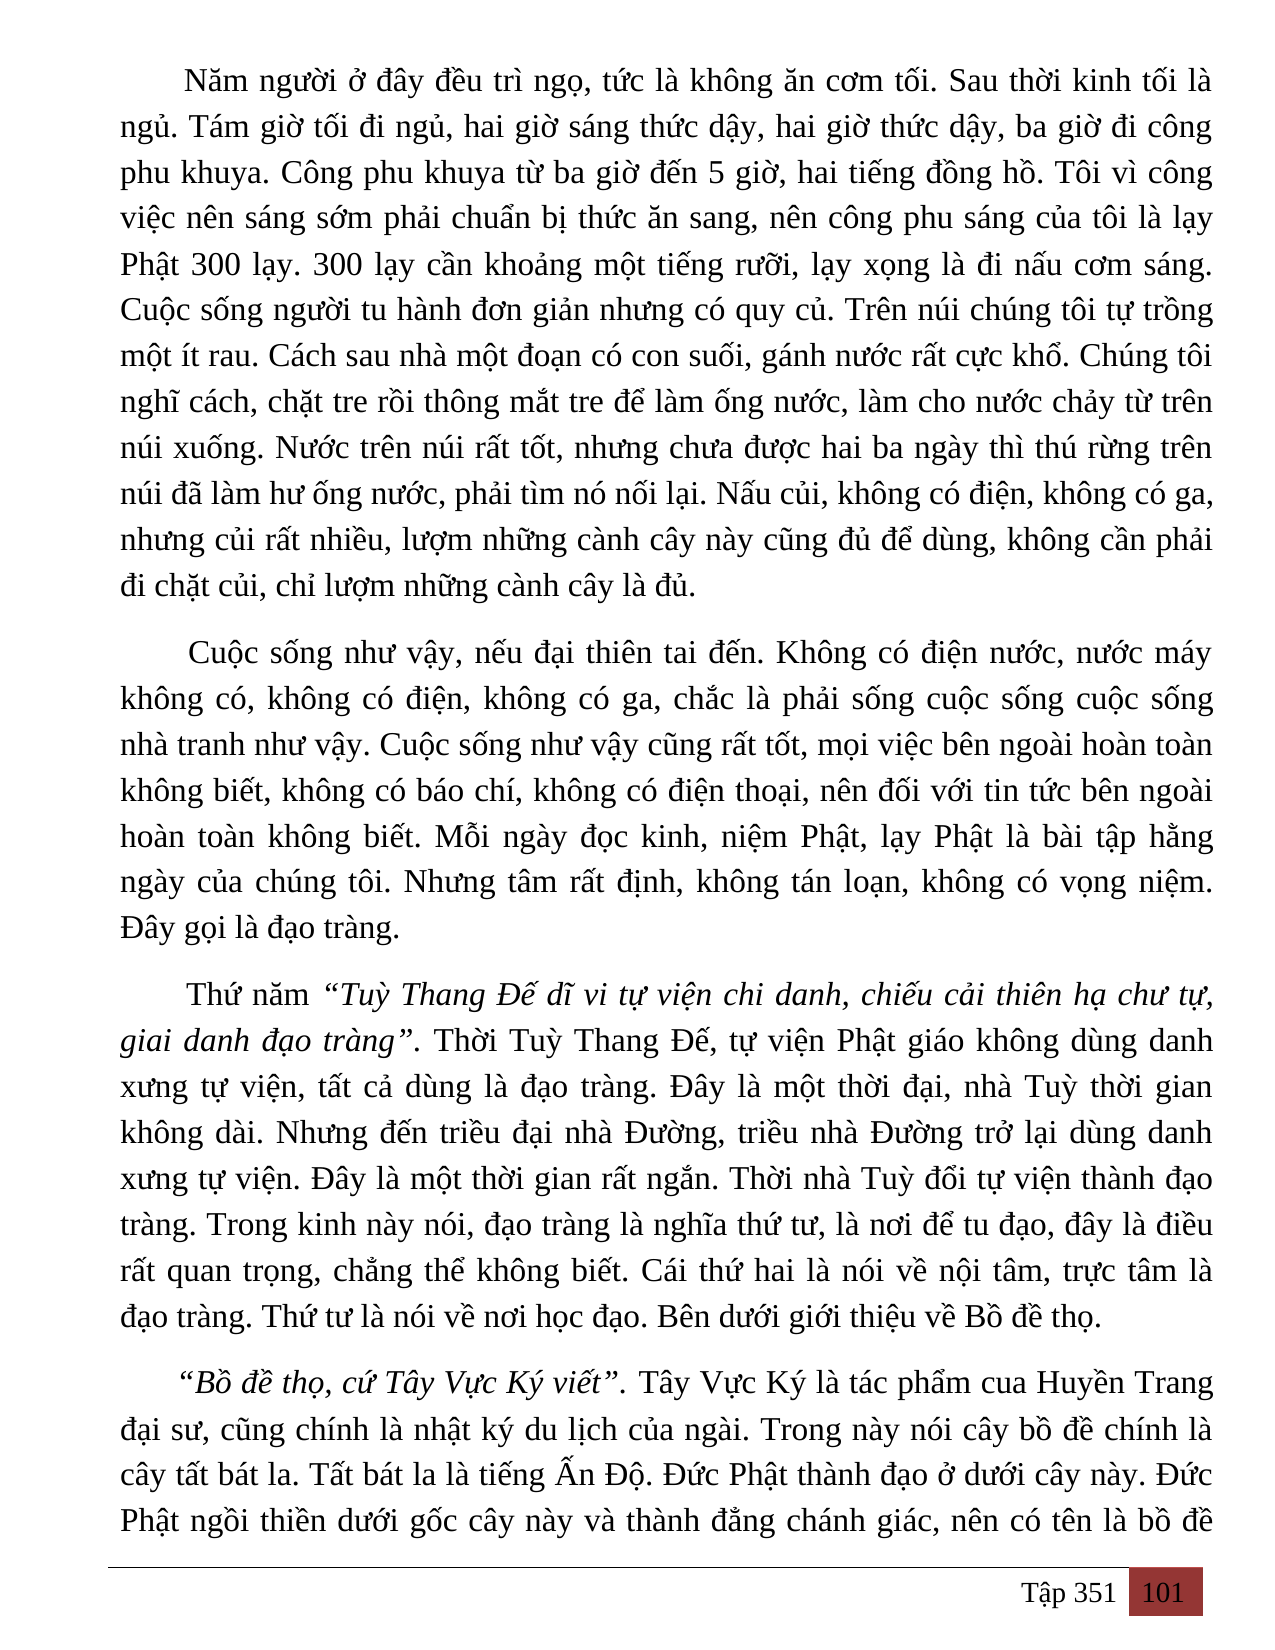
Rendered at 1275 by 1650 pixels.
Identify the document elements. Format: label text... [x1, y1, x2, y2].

text Cuộc sống như vậy, nếu đại thiên tai đến. Không có điện nước, nước máy không có, không có điện, không có ga, chắc là phải sống cuộc sống cuộc sống nhà tranh như vậy. Cuộc sống như vậy cũng rất tốt, mọi việc bên ngoài hoàn toàn không biết, không có báo chí, không có điện thoại, nên đối với tin tức bên ngoài hoàn toàn không biết. Mỗi ngày đọc kinh, niệm Phật, lạy Phật là bài tập hằng ngày của chúng tôi. Nhưng tâm rất định, không tán loạn, không có vọng niệm. Đây gọi là đạo tràng. [120, 632, 1215, 946]
text Năm người ở đây đều trì ngọ, tức là không ăn cơm tối. Sau thời kinh tối là ngủ. Tám giờ tối đi ngủ, hai giờ sáng thức dậy, hai giờ thức dậy, ba giờ đi công phu khuya. Công phu khuya từ ba giờ đến 5 giờ, hai tiếng đồng hồ. Tôi vì công việc nên sáng sớm phải chuẩn bị thức ăn sang, nên công phu sáng của tôi là lạy Phật 300 lạy. 300 lạy cần khoảng một tiếng rưỡi, lạy xọng là đi nấu cơm sáng. Cuộc sống người tu hành đơn giản nhưng có quy củ. Trên núi chúng tôi tự trồng một ít rau. Cách sau nhà một đoạn có con suối, gánh nước rất cực khổ. Chúng tôi nghĩ cách, chặt tre rồi thông mắt tre để làm ống nước, làm cho nước chảy từ trên núi xuống. Nước trên núi rất tốt, nhưng chưa được hai ba ngày thì thú rừng trên núi đã làm hư ống nước, phải tìm nó nối lại. Nấu củi, không có điện, không có ga, nhưng củi rất nhiều, lượm những cành cây này cũng đủ để dùng, không cần phải đi chặt củi, chỉ lượm những cành cây là đủ. [120, 60, 1215, 604]
text Thứ năm “Tuỳ Thang Đế dĩ vi tự viện chi danh, chiếu cải thiên hạ chư tự, giai danh đạo tràng”. Thời Tuỳ Thang Đế, tự viện Phật giáo không dùng danh xưng tự viện, tất cả dùng là đạo tràng. Đây là một thời đại, nhà Tuỳ thời gian không dài. Nhưng đến triều đại nhà Đường, triều nhà Đường trở lại dùng danh xưng tự viện. Đây là một thời gian rất ngắn. Thời nhà Tuỳ đổi tự viện thành đạo tràng. Trong kinh này nói, đạo tràng là nghĩa thứ tư, là nơi để tu đạo, đây là điều rất quan trọng, chẳng thể không biết. Cái thứ hai là nói về nội tâm, trực tâm là đạo tràng. Thứ tư là nói về nơi học đạo. Bên dưới giới thiệu về Bồ đề thọ. [120, 974, 1215, 1334]
